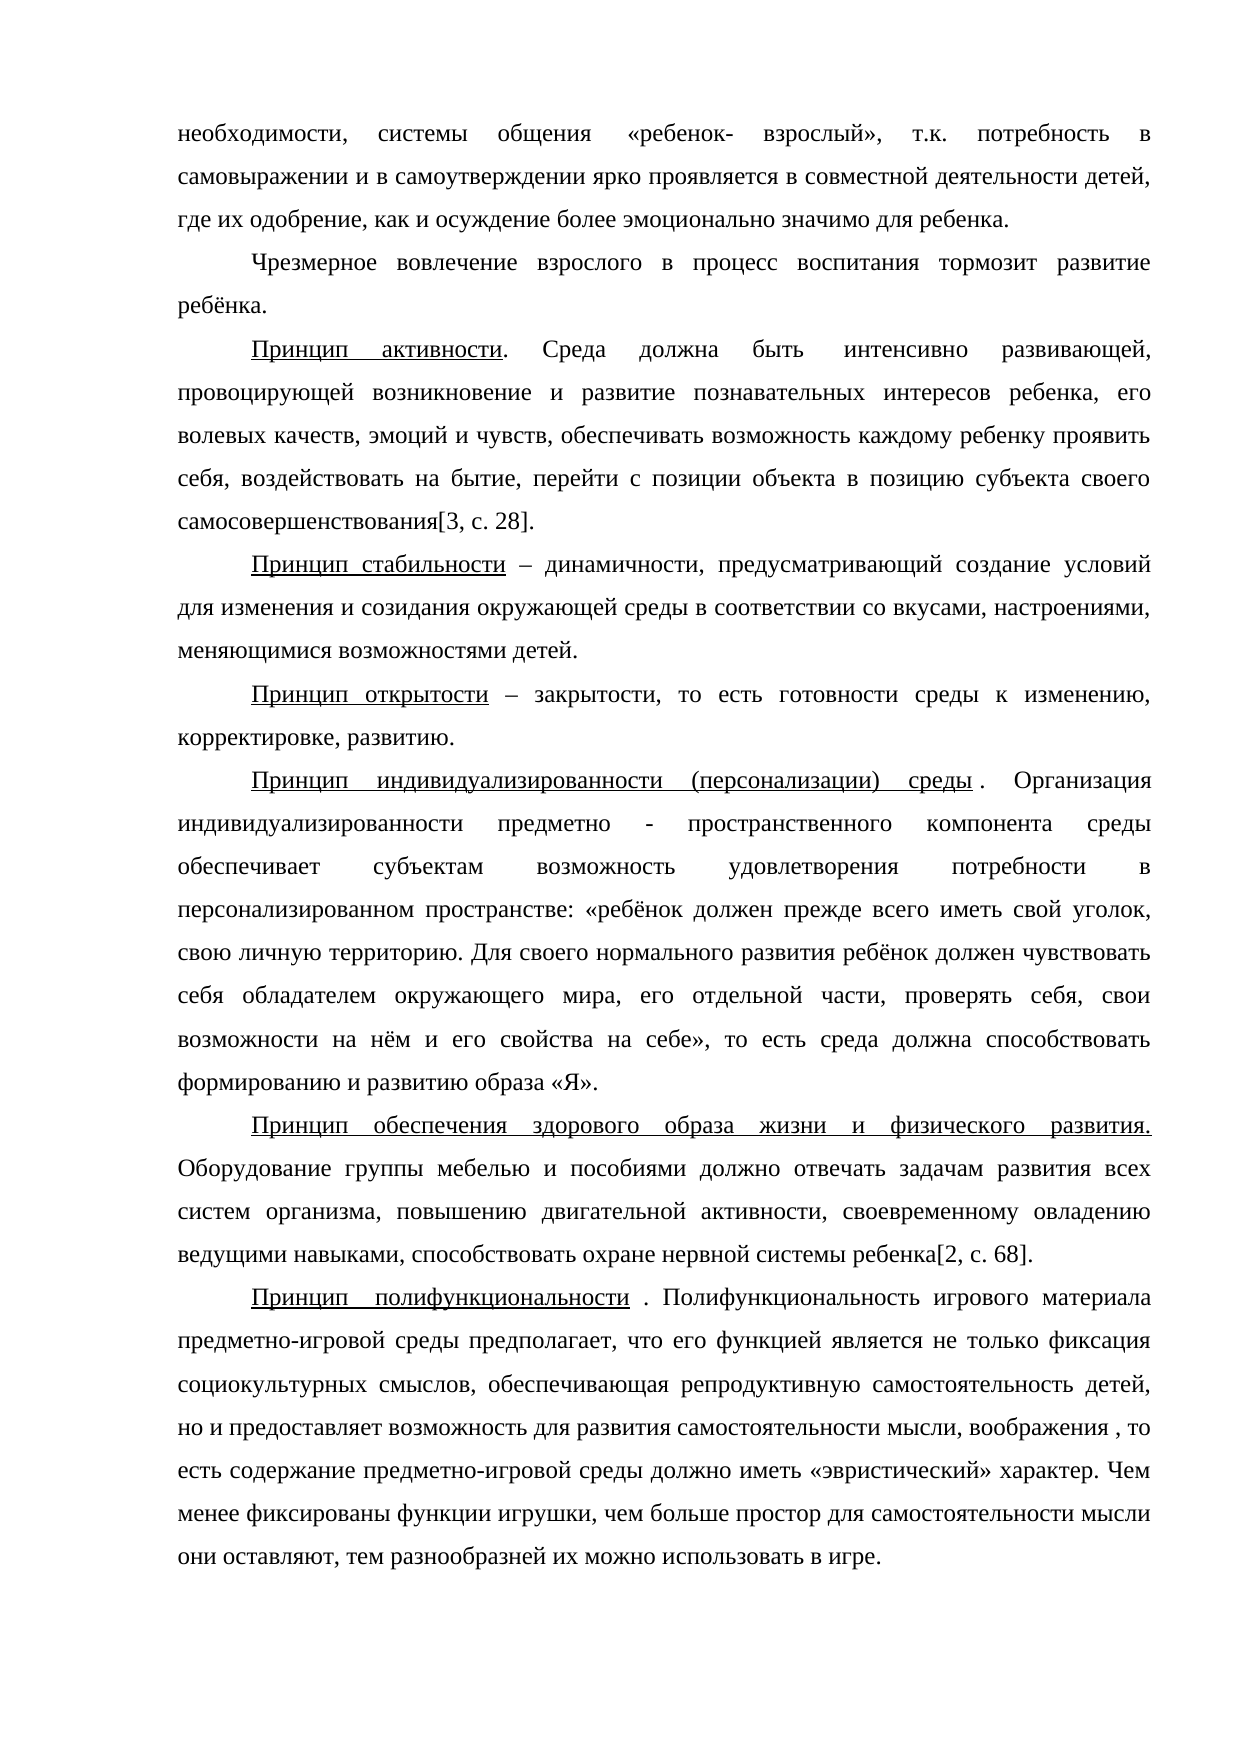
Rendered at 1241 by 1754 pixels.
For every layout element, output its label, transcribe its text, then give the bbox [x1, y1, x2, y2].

text Чрезмерное вовлечение взрослого в процесс воспитания тормозит развитие ребёнка. [177, 247, 1152, 319]
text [177, 118, 1152, 233]
text Принцип обеспечения здорового образа жизни и физического развития. Оборудование группы мебелью и пособиями должно отвечать задачам развития всех систем организма, повышению двигательной активности, своевременному овладению ведущими навыками, способствовать охране нервной системы ребенка[2, c. 68]. [177, 1110, 1152, 1268]
text Принцип индивидуализированности (персонализации) среды . Организация индивидуализированности предметно - пространственного компонента среды обеспечивает субъектам возможность удовлетворения потребности в персонализированном пространстве: «ребёнок должен прежде всего иметь свой уголок, свою личную территорию. Для своего нормального развития ребёнок должен чувствовать себя обладателем окружающего мира, его отдельной части, проверять себя, свои возможности на нём и его свойства на себе», то есть среда должна способствовать формированию и развитию образа «Я». [177, 765, 1152, 1096]
text Принцип полифункциональности . Полифункциональность игрового материала предметно-игровой среды предполагает, что его функцией является не только фиксация социокультурных смыслов, обеспечивающая репродуктивную самостоятельность детей, но и предоставляет возможность для развития самостоятельности мысли, воображения , то есть содержание предметно-игровой среды должно иметь «эвристический» характер. Чем менее фиксированы функции игрушки, чем больше простор для самостоятельности мысли они оставляют, тем разнообразней их можно использовать в игре. [177, 1282, 1152, 1570]
text Принцип стабильности – динамичности, предусматривающий создание условий для изменения и созидания окружающей среды в соответствии со вкусами, настроениями, меняющимися возможностями детей. [177, 549, 1152, 664]
text Принцип открытости – закрытости, то есть готовности среды к изменению, корректировке, развитию. [177, 679, 1152, 751]
text Принцип активности. Среда должна быть интенсивно развивающей, провоцирующей возникновение и развитие познавательных интересов ребенка, его волевых качеств, эмоций и чувств, обеспечивать возможность каждому ребенку проявить себя, воздействовать на бытие, перейти с позиции объекта в позицию субъекта своего самосовершенствования[3, c. 28]. [177, 334, 1152, 535]
